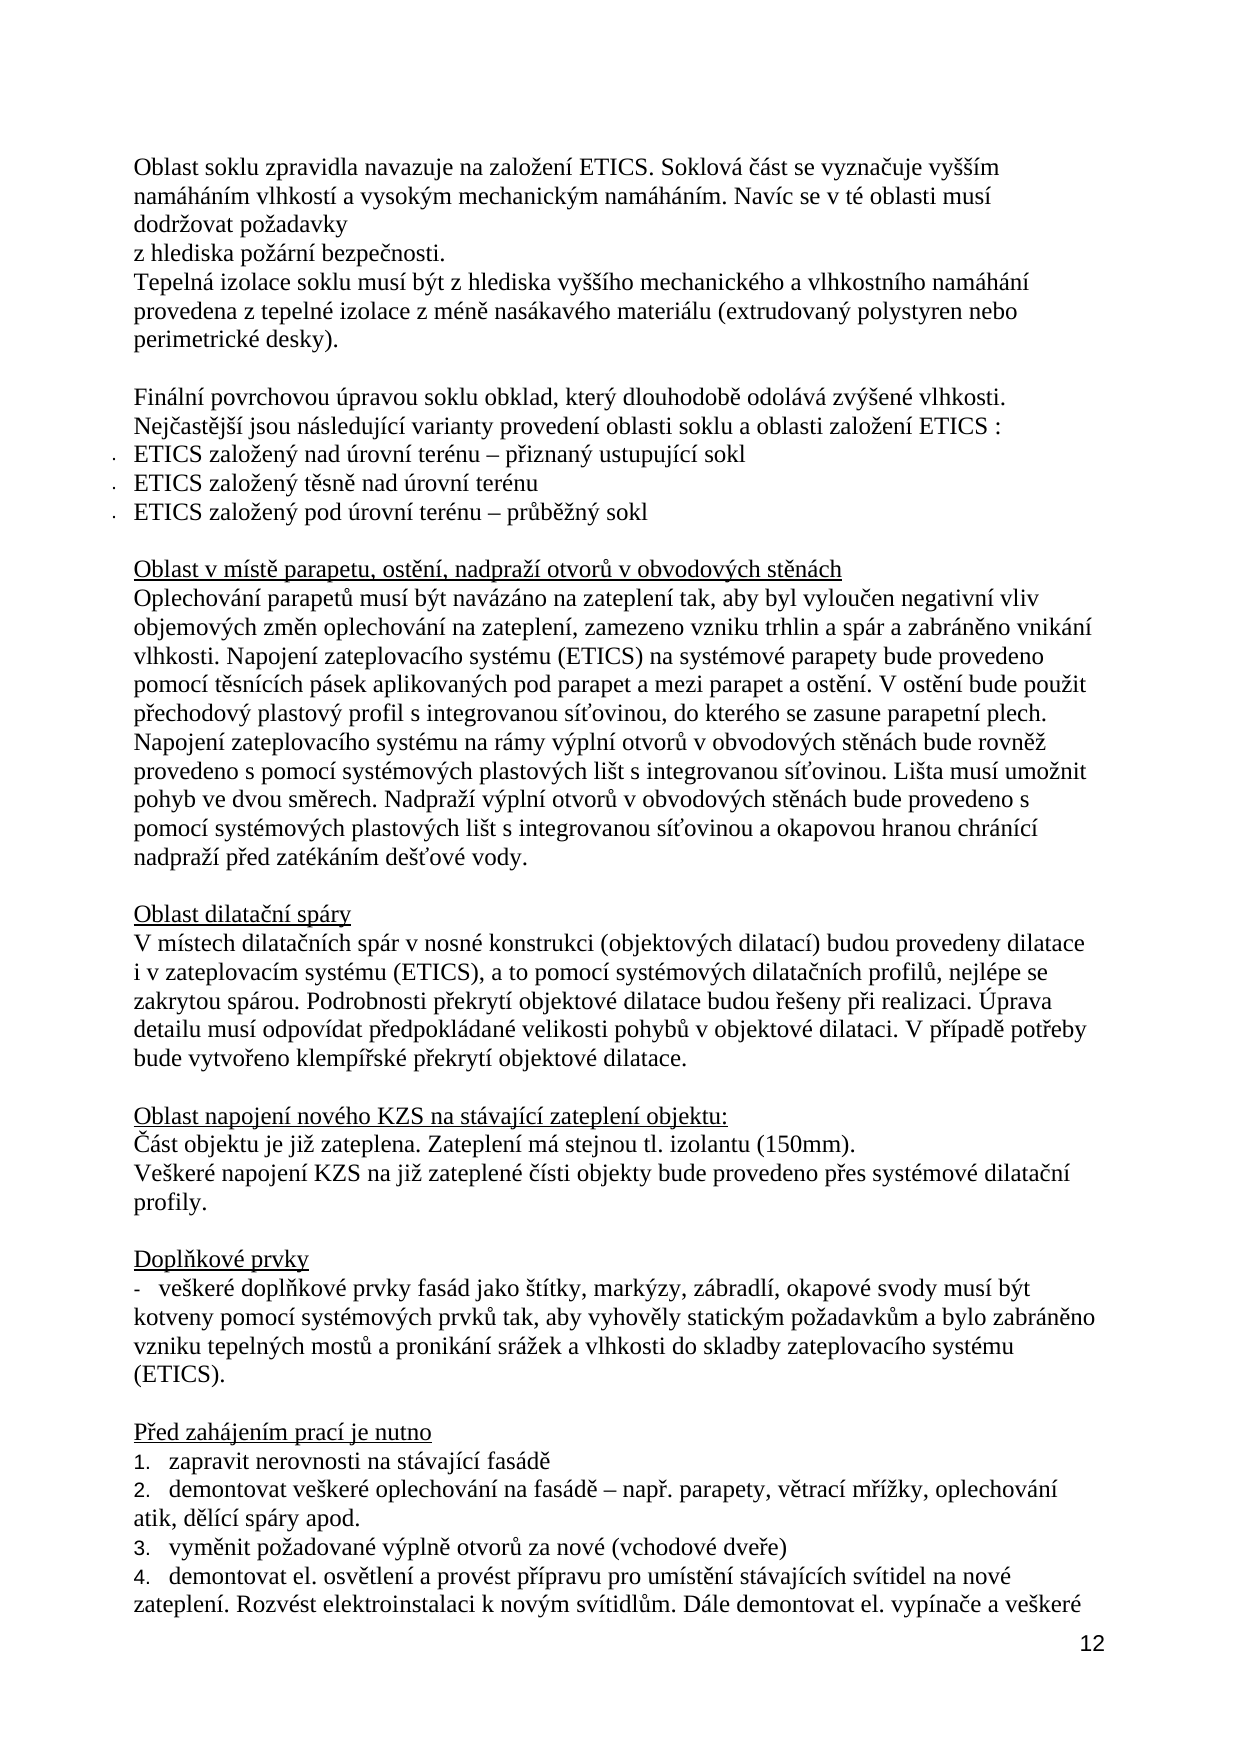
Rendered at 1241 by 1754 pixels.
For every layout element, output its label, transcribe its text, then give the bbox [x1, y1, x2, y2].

text Finální povrchovou úpravou soklu obklad, který dlouhodobě odolává zvýšené vlhkosti. [133, 382, 1096, 411]
list ETICS založený nad úrovní terénu – přiznaný ustupující sokl [112, 439, 1096, 468]
text Tepelná izolace soklu musí být z hlediska vyššího mechanického a vlhkostního namáhání provedena z tepelné izolace z méně nasákavého materiálu (extrudovaný polystyren nebo perimetrické desky). [133, 267, 1096, 353]
text Oblast napojení nového KZS na stávající zateplení objektu: [133, 1101, 1096, 1129]
list zapravit nerovnosti na stávající fasádě [133, 1446, 1096, 1474]
text Oplechování parapetů musí být navázáno na zateplení tak, aby byl vyloučen negativní vliv objemových změn oplechování na zateplení, zamezeno vzniku trhlin a spár a zabráněno vnikání vlhkosti. Napojení zateplovacího systému (ETICS) na systémové parapety bude provedeno pomocí těsnících pásek aplikovaných pod parapet a mezi parapet a ostění. V ostění bude použit přechodový plastový profil s integrovanou síťovinou, do kterého se zasune parapetní plech. [133, 583, 1096, 727]
text Část objektu je již zateplena. Zateplení má stejnou tl. izolantu (150mm). [133, 1129, 1096, 1158]
text Oblast soklu zpravidla navazuje na založení ETICS. Soklová část se vyznačuje vyšším namáháním vlhkostí a vysokým mechanickým namáháním. Navíc se v té oblasti musí dodržovat požadavky [133, 152, 1096, 238]
list ETICS založený pod úrovní terénu – průběžný sokl [112, 497, 1096, 526]
list veškeré doplňkové prvky fasád jako štítky, markýzy, zábradlí, okapové svody musí být kotveny pomocí systémových prvků tak, aby vyhověly statickým požadavkům a bylo zabráněno vzniku tepelných mostů a pronikání srážek a vlhkosti do skladby zateplovacího systému (ETICS). [133, 1273, 1096, 1388]
text V místech dilatačních spár v nosné konstrukci (objektových dilatací) budou provedeny dilatace i v zateplovacím systému (ETICS), a to pomocí systémových dilatačních profilů, nejlépe se zakrytou spárou. Podrobnosti překrytí objektové dilatace budou řešeny při realizaci. Úprava detailu musí odpovídat předpokládané velikosti pohybů v objektové dilataci. V případě potřeby bude vytvořeno klempířské překrytí objektové dilatace. [133, 928, 1096, 1072]
text Oblast dilatační spáry [133, 899, 1096, 928]
text Před zahájením prací je nutno [133, 1417, 1096, 1446]
text Doplňkové prvky [133, 1244, 1096, 1273]
text Nejčastější jsou následující varianty provedení oblasti soklu a oblasti založení ETICS : [133, 411, 1096, 439]
text Oblast v místě parapetu, ostění, nadpraží otvorů v obvodových stěnách [133, 554, 1096, 583]
text Napojení zateplovacího systému na rámy výplní otvorů v obvodových stěnách bude rovněž provedeno s pomocí systémových plastových lišt s integrovanou síťovinou. Lišta musí umožnit pohyb ve dvou směrech. Nadpraží výplní otvorů v obvodových stěnách bude provedeno s pomocí systémových plastových lišt s integrovanou síťovinou a okapovou hranou chránící nadpraží před zatékáním dešťové vody. [133, 727, 1096, 871]
text z hlediska požární bezpečnosti. [133, 238, 1096, 267]
list ETICS založený těsně nad úrovní terénu [112, 468, 1096, 497]
list demontovat veškeré oplechování na fasádě – např. parapety, větrací mřížky, oplechování atik, dělící spáry apod. [133, 1474, 1096, 1532]
list vyměnit požadované výplně otvorů za nové (vchodové dveře) [133, 1532, 1096, 1561]
text Veškeré napojení KZS na již zateplené čísti objekty bude provedeno přes systémové dilatační profily. [133, 1158, 1096, 1216]
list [133, 1561, 1096, 1618]
